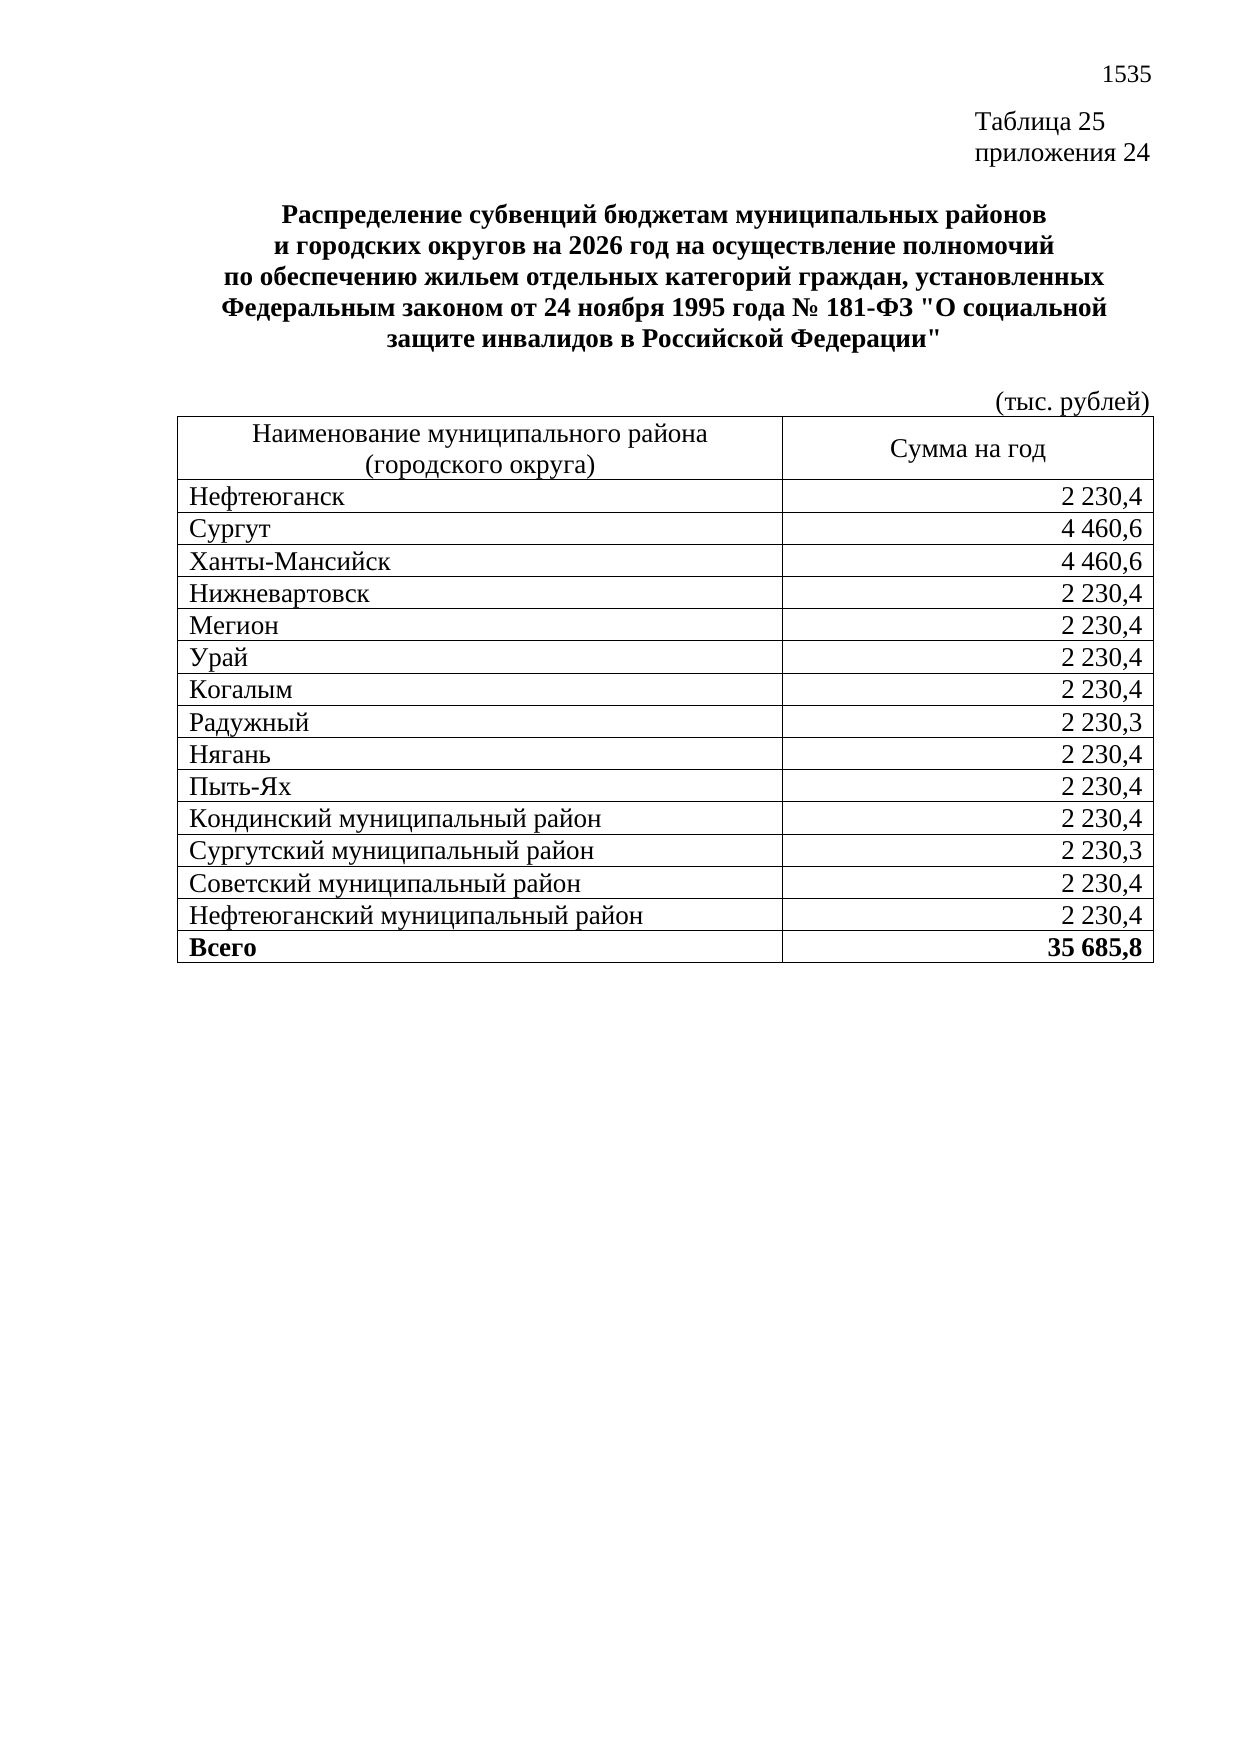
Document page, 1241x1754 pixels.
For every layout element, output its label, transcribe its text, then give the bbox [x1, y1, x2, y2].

text приложения 24 [974, 136, 1152, 167]
text и городских округов на 2026 год на осуществление полномочий [177, 229, 1152, 260]
table_cell Когалым [178, 674, 782, 705]
table_cell 2 230,4 [783, 641, 1153, 672]
table_cell 2 230,3 [783, 706, 1153, 737]
table_cell 4 460,6 [783, 513, 1153, 544]
table_header Сумма на год [783, 417, 1153, 479]
table_cell Мегион [178, 609, 782, 640]
table_cell 2 230,4 [783, 770, 1153, 801]
table_cell Нягань [178, 738, 782, 769]
table_cell Нефтеюганск [178, 480, 782, 512]
table_cell 2 230,4 [783, 577, 1153, 608]
table_cell 2 230,3 [783, 835, 1153, 866]
text Распределение субвенций бюджетам муниципальных районов [177, 198, 1152, 229]
table_cell 4 460,6 [783, 545, 1153, 576]
table_cell Урай [178, 641, 782, 672]
table_cell Советский муниципальный район [178, 867, 782, 898]
table_cell 2 230,4 [783, 609, 1153, 640]
table_cell 2 230,4 [783, 899, 1153, 930]
table_cell 35 685,8 [783, 931, 1153, 962]
text (тыс. рублей) [915, 385, 1152, 416]
table_cell Нефтеюганский муниципальный район [178, 899, 782, 930]
table_cell Кондинский муниципальный район [178, 802, 782, 833]
table_cell Нижневартовск [178, 577, 782, 608]
table_cell 2 230,4 [783, 867, 1153, 898]
table_cell 2 230,4 [783, 738, 1153, 769]
table_cell Всего [178, 931, 782, 962]
table_cell 2 230,4 [783, 802, 1153, 833]
table_cell Сургутский муниципальный район [178, 835, 782, 866]
table_cell Ханты-Мансийск [178, 545, 782, 576]
table_header Наименование муниципального района (городского округа) [178, 417, 782, 479]
text по обеспечению жильем отдельных категорий граждан, установленных Федеральным законом от 24 ноября 1995 года № 181-ФЗ "О социальной защите инвалидов в Российской Федерации" [177, 260, 1152, 354]
table_cell 2 230,4 [783, 480, 1153, 512]
table_cell 2 230,4 [783, 674, 1153, 705]
table_cell Радужный [178, 706, 782, 737]
text Таблица 25 [974, 104, 1152, 136]
table_cell Сургут [178, 513, 782, 544]
table_cell Пыть-Ях [178, 770, 782, 801]
